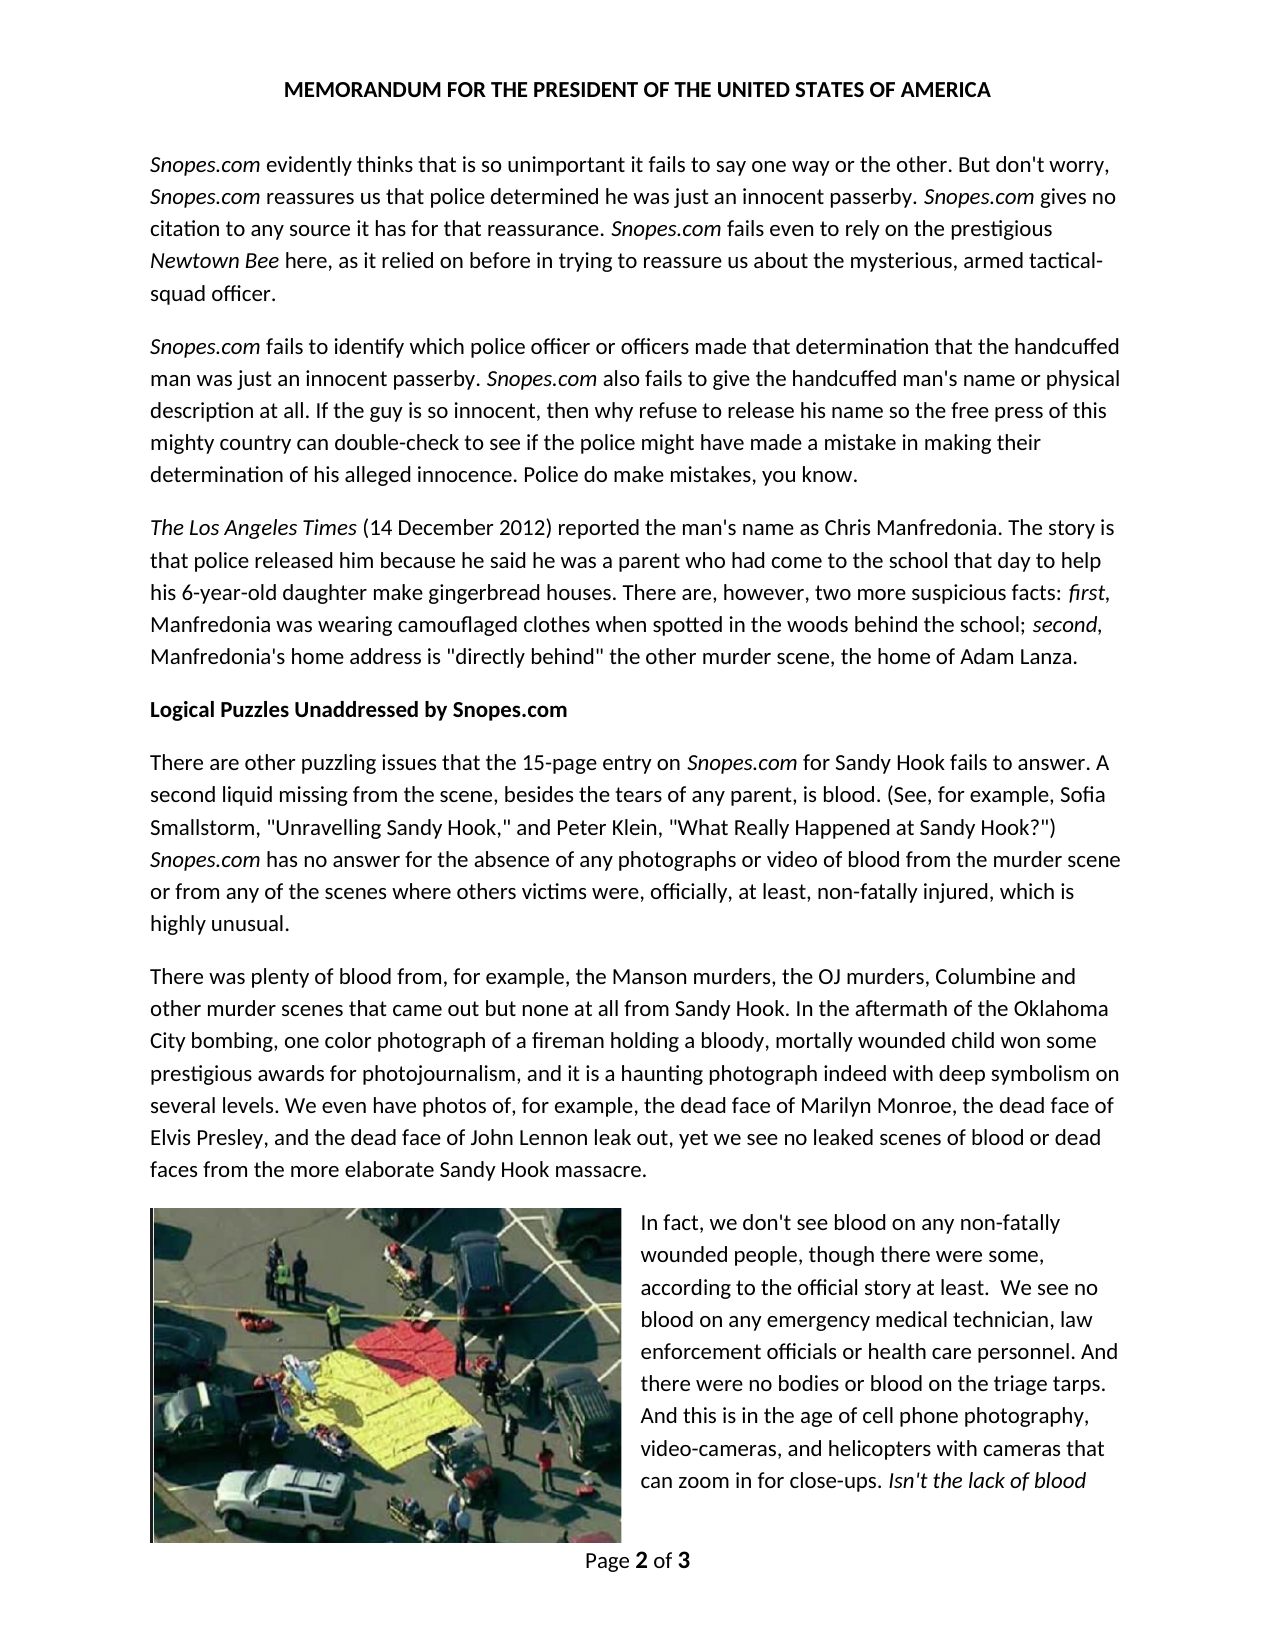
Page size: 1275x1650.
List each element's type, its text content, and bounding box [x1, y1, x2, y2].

picture [150, 1208, 622, 1543]
text There are other puzzling issues that the 15-page entry on Snopes.com for Sandy Hook fails to answer. A second liquid missing from the scene, besides the tears of any parent, is blood. (See, for example, Sofia Smallstorm, "Unravelling Sandy Hook," and Peter Klein, "What Really Happened at Sandy Hook?") Snopes.com has no answer for the absence of any photographs or video of blood from the murder scene or from any of the scenes where others victims were, officially, at least, non-fatally injured, which is highly unusual. [150, 748, 1125, 937]
text The Los Angeles Times (14 December 2012) reported the man's name as Chris Manfredonia. The story is that police released him because he said he was a parent who had come to the school that day to help his 6-year-old daughter make gingerbread houses. There are, however, two more suspicious facts: first, Manfredonia was wearing camouflaged clothes when spotted in the woods behind the school; second, Manfredonia's home address is "directly behind" the other murder scene, the home of Adam Lanza. [150, 513, 1125, 670]
text Logical Puzzles Unaddressed by Snopes.com [150, 695, 1125, 723]
text Snopes.com fails to identify which police officer or officers made that determination that the handcuffed man was just an innocent passerby. Snopes.com also fails to give the handcuffed man's name or physical description at all. If the guy is so innocent, then why refuse to release his name so the free press of this mighty country can double-check to see if the police might have made a mistake in making their determination of his alleged innocence. Police do make mistakes, you know. [150, 332, 1125, 488]
text There was plenty of blood from, for example, the Manson murders, the OJ murders, Columbine and other murder scenes that came out but none at all from Sandy Hook. In the aftermath of the Oklahoma City bombing, one color photograph of a fireman holding a bloody, mortally wounded child won some prestigious awards for photojournalism, and it is a haunting photograph indeed with deep symbolism on several levels. We even have photos of, for example, the dead face of Marilyn Monroe, the dead face of Elvis Presley, and the dead face of John Lennon leak out, yet we see no leaked scenes of blood or dead faces from the more elaborate Sandy Hook massacre. [150, 962, 1125, 1183]
